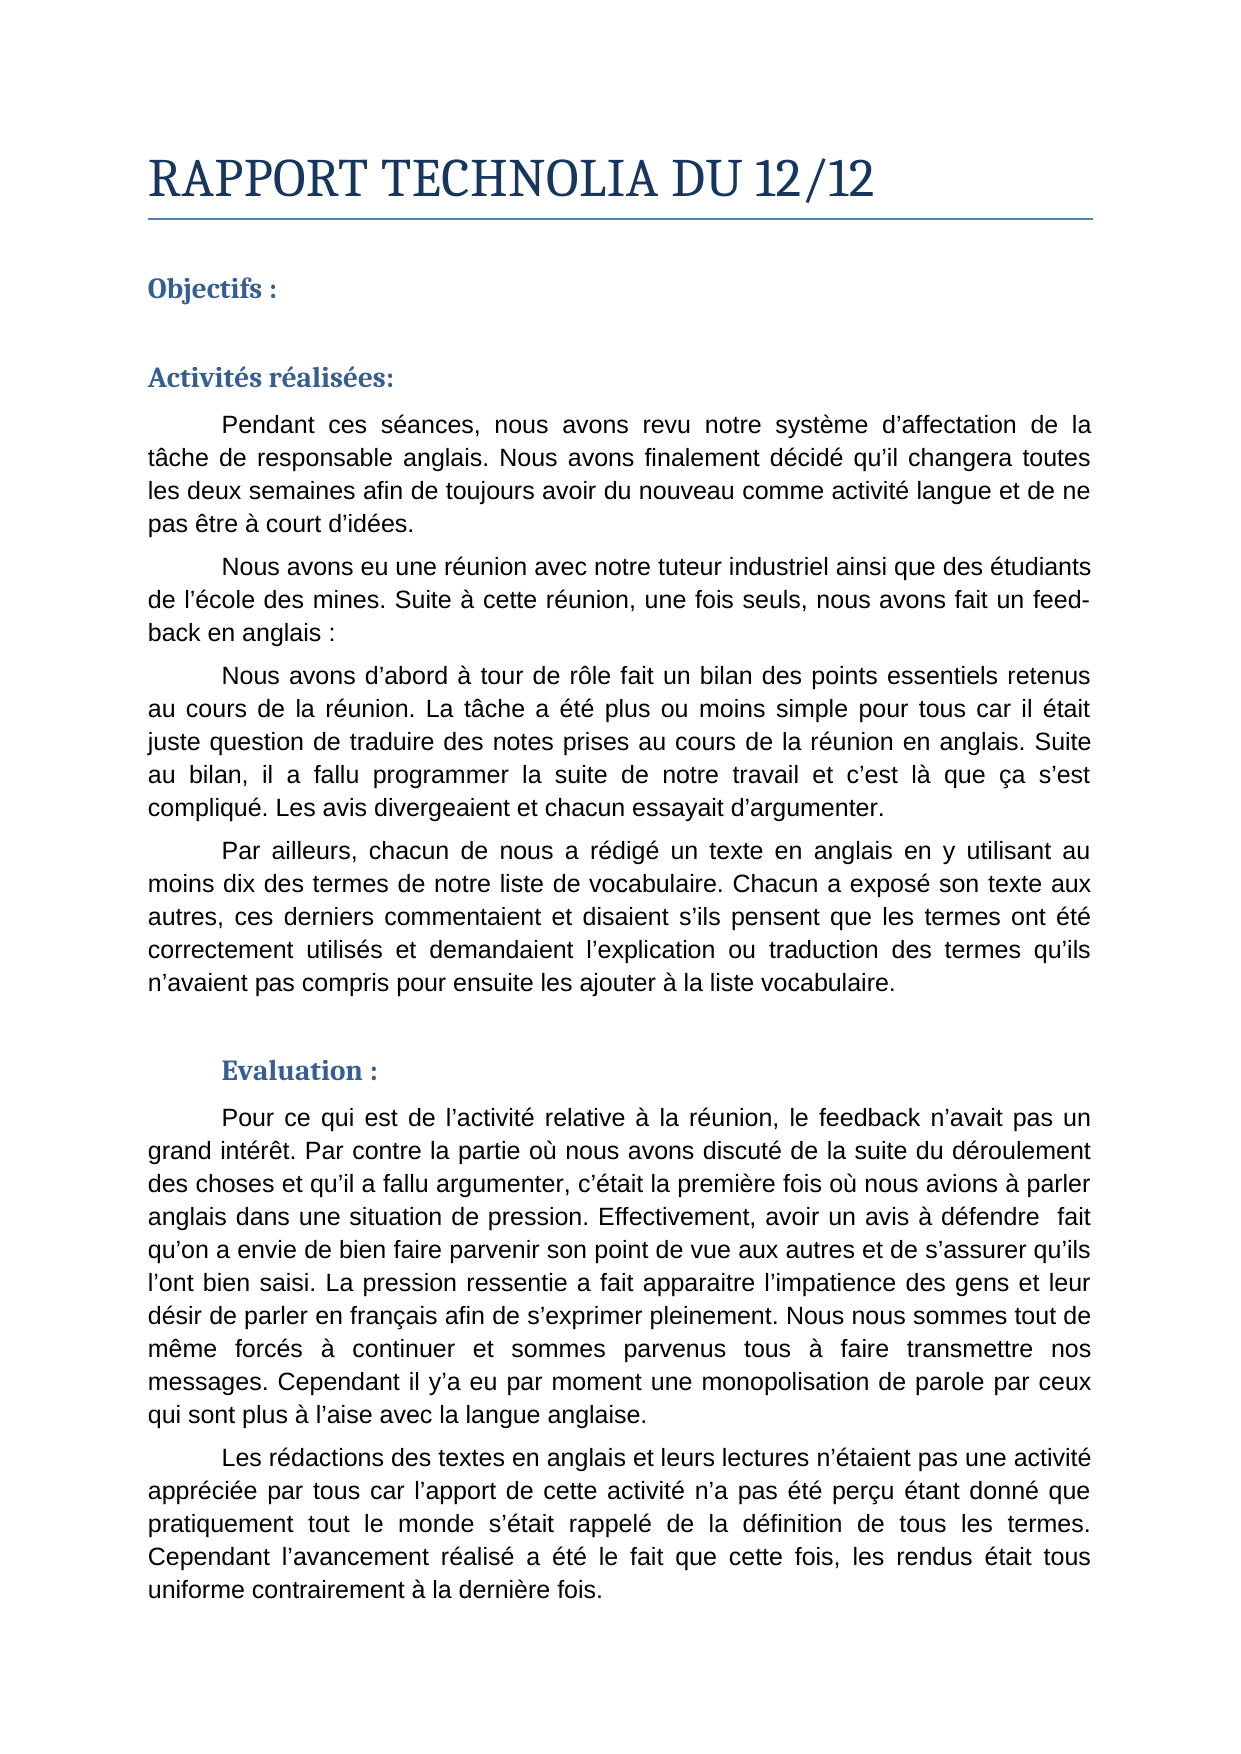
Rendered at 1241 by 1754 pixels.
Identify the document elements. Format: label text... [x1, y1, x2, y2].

text Pour ce qui est de l’activité relative à la réunion, le feedback n’avait pas un grand intérêt. Par contre la partie où nous avons discuté de la suite du déroulement des choses et qu’il a fallu argumenter, c’était la première fois où nous avions à parler anglais dans une situation de pression. Effectivement, avoir un avis à défendre fait qu’on a envie de bien faire parvenir son point de vue aux autres et de s’assurer qu’ils l’ont bien saisi. La pression ressentie a fait apparaitre l’impatience des gens et leur désir de parler en français afin de s’exprimer pleinement. Nous nous sommes tout de même forcés à continuer et sommes parvenus tous à faire transmettre nos messages. Cependant il y’a eu par moment une monopolisation de parole par ceux qui sont plus à l’aise avec la langue anglaise. [148, 1103, 1093, 1428]
text Nous avons eu une réunion avec notre tuteur industriel ainsi que des étudiants de l’école des mines. Suite à cette réunion, une fois seuls, nous avons fait un feed-back en anglais : [148, 552, 1093, 647]
text Evaluation : [148, 1054, 1093, 1088]
text Objectifs : [148, 273, 1093, 306]
text Nous avons d’abord à tour de rôle fait un bilan des points essentiels retenus au cours de la réunion. La tâche a été plus ou moins simple pour tous car il était juste question de traduire des notes prises au cours de la réunion en anglais. Suite au bilan, il a fallu programmer la suite de notre travail et c’est là que ça s’est compliqué. Les avis divergeaient et chacun essayait d’argumenter. [148, 661, 1093, 822]
text Par ailleurs, chacun de nous a rédigé un texte en anglais en y utilisant au moins dix des termes de notre liste de vocabulaire. Chacun a exposé son texte aux autres, ces derniers commentaient et disaient s’ils pensent que les termes ont été correctement utilisés et demandaient l’explication ou traduction des termes qu’ils n’avaient pas compris pour ensuite les ajouter à la liste vocabulaire. [148, 836, 1093, 997]
text RAPPORT TECHNOLIA DU 12/12 [148, 148, 1093, 218]
text Pendant ces séances, nous avons revu notre système d’affectation de la tâche de responsable anglais. Nous avons finalement décidé qu’il changera toutes les deux semaines afin de toujours avoir du nouveau comme activité langue et de ne pas être à court d’idées. [148, 410, 1093, 537]
text Activités réalisées: [148, 361, 1093, 395]
text Les rédactions des textes en anglais et leurs lectures n’étaient pas une activité appréciée par tous car l’apport de cette activité n’a pas été perçu étant donné que pratiquement tout le monde s’était rappelé de la définition de tous les termes. Cependant l’avancement réalisé a été le fait que cette fois, les rendus était tous uniforme contrairement à la dernière fois. [148, 1443, 1093, 1604]
